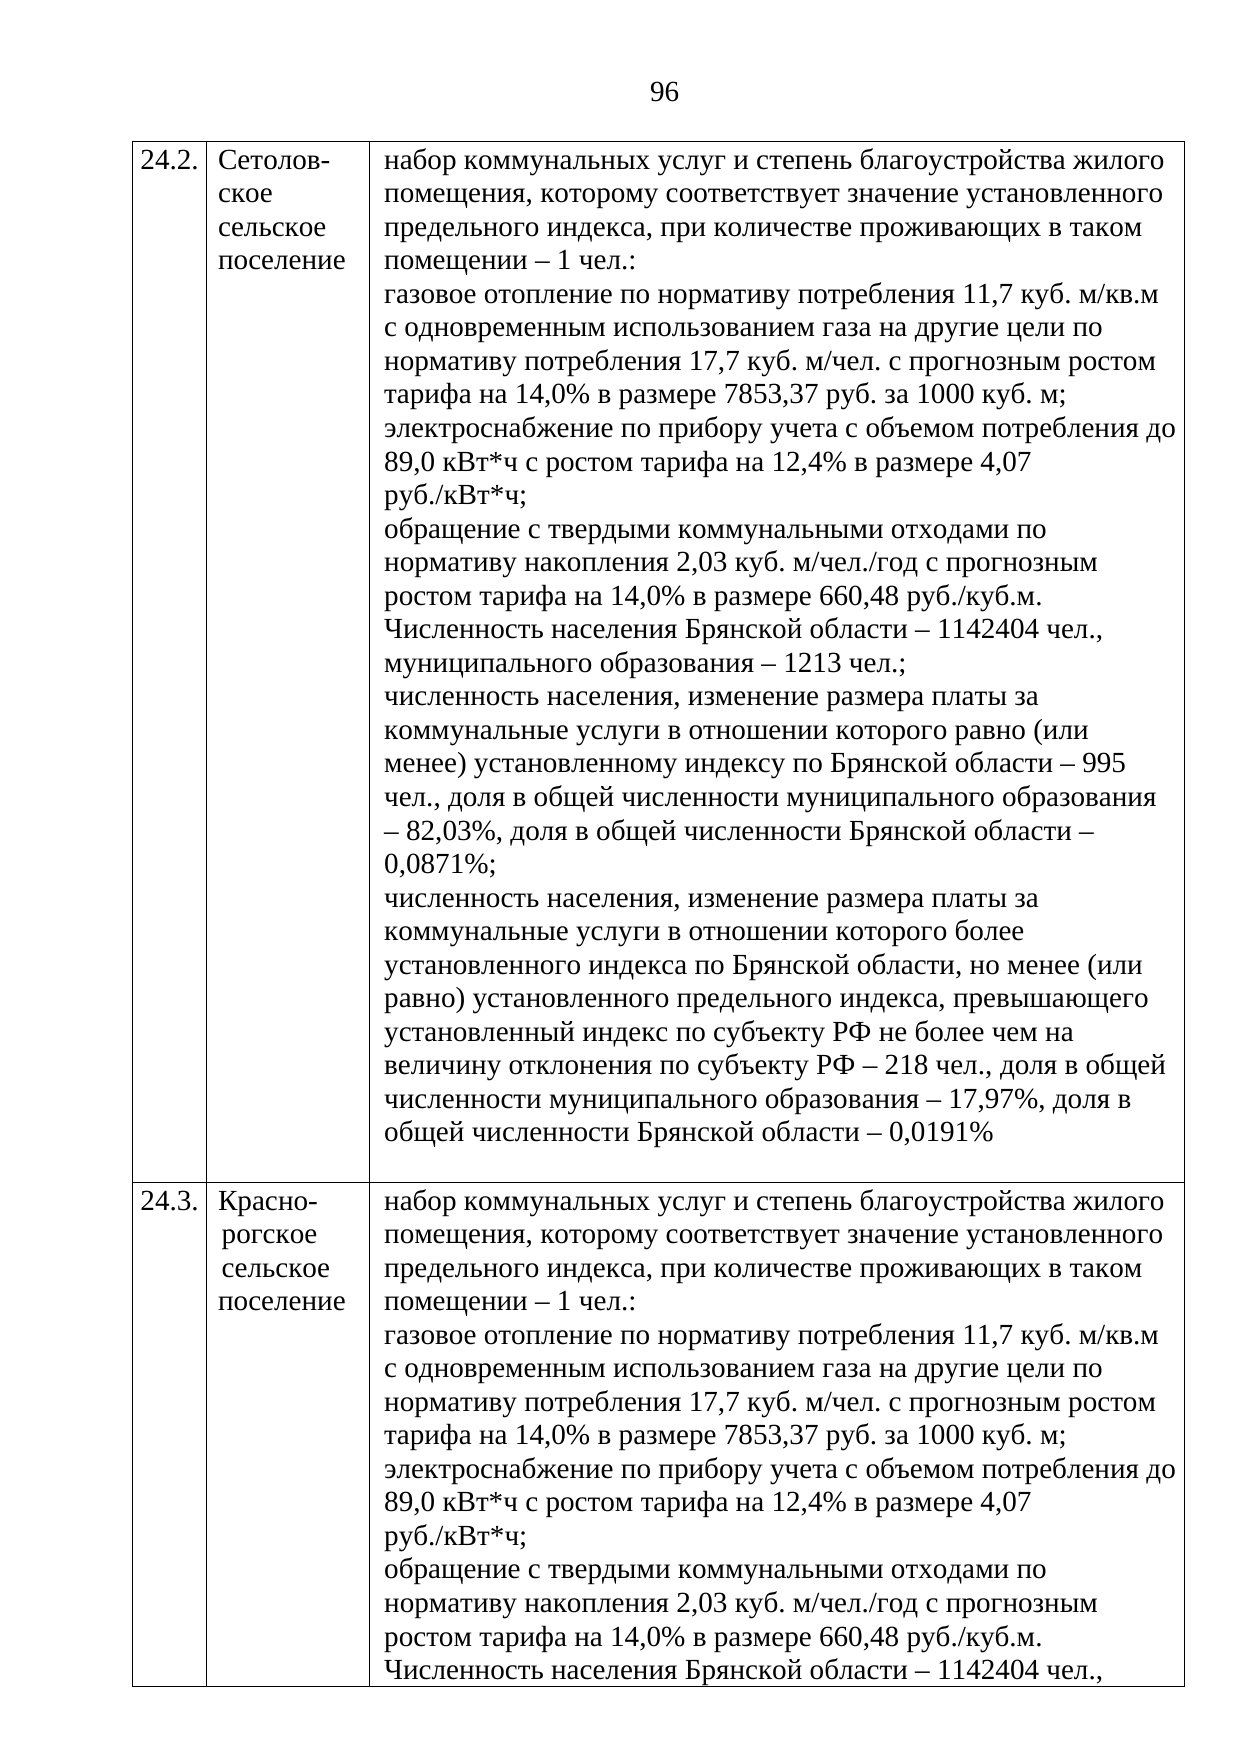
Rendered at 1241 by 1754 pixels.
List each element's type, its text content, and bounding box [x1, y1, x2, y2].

table_cell 24.3. [133, 1183, 206, 1686]
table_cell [370, 1183, 1184, 1686]
table_cell 24.2. [133, 142, 206, 1182]
table_cell Сетолов-ское сельское поселение [207, 142, 369, 1182]
table_cell набор коммунальных услуг и степень благоустройства жилого помещения, которому соответствует значение установленного предельного индекса, при количестве проживающих в таком помещении – 1 чел.: газовое отопление по нормативу потребления 11,7 куб. м/кв.м с одновременным использованием газа на другие цели по нормативу потребления 17,7 куб. м/чел. с прогнозным ростом тарифа на 14,0% в размере 7853,37 руб. за 1000 куб. м; электроснабжение по прибору учета с объемом потребления до 89,0 кВт*ч с ростом тарифа на 12,4% в размере 4,07 руб./кВт*ч; обращение с твердыми коммунальными отходами по нормативу накопления 2,03 куб. м/чел./год с прогнозным ростом тарифа на 14,0% в размере 660,48 руб./куб.м. Численность населения Брянской области – 1142404 чел., муниципального образования – 1213 чел.; численность населения, изменение размера платы за коммунальные услуги в отношении которого равно (или менее) установленному индексу по Брянской области – 995 чел., доля в общей численности муниципального образования – 82,03%, доля в общей численности Брянской области – 0,0871%; численность населения, изменение размера платы за коммунальные услуги в отношении которого более установленного индекса по Брянской области, но менее (или равно) установленного предельного индекса, превышающего установленный индекс по субъекту РФ не более чем на величину отклонения по субъекту РФ – 218 чел., доля в общей численности муниципального образования – 17,97%, доля в общей численности Брянской области – 0,0191% [370, 142, 1184, 1182]
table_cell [207, 1183, 369, 1686]
